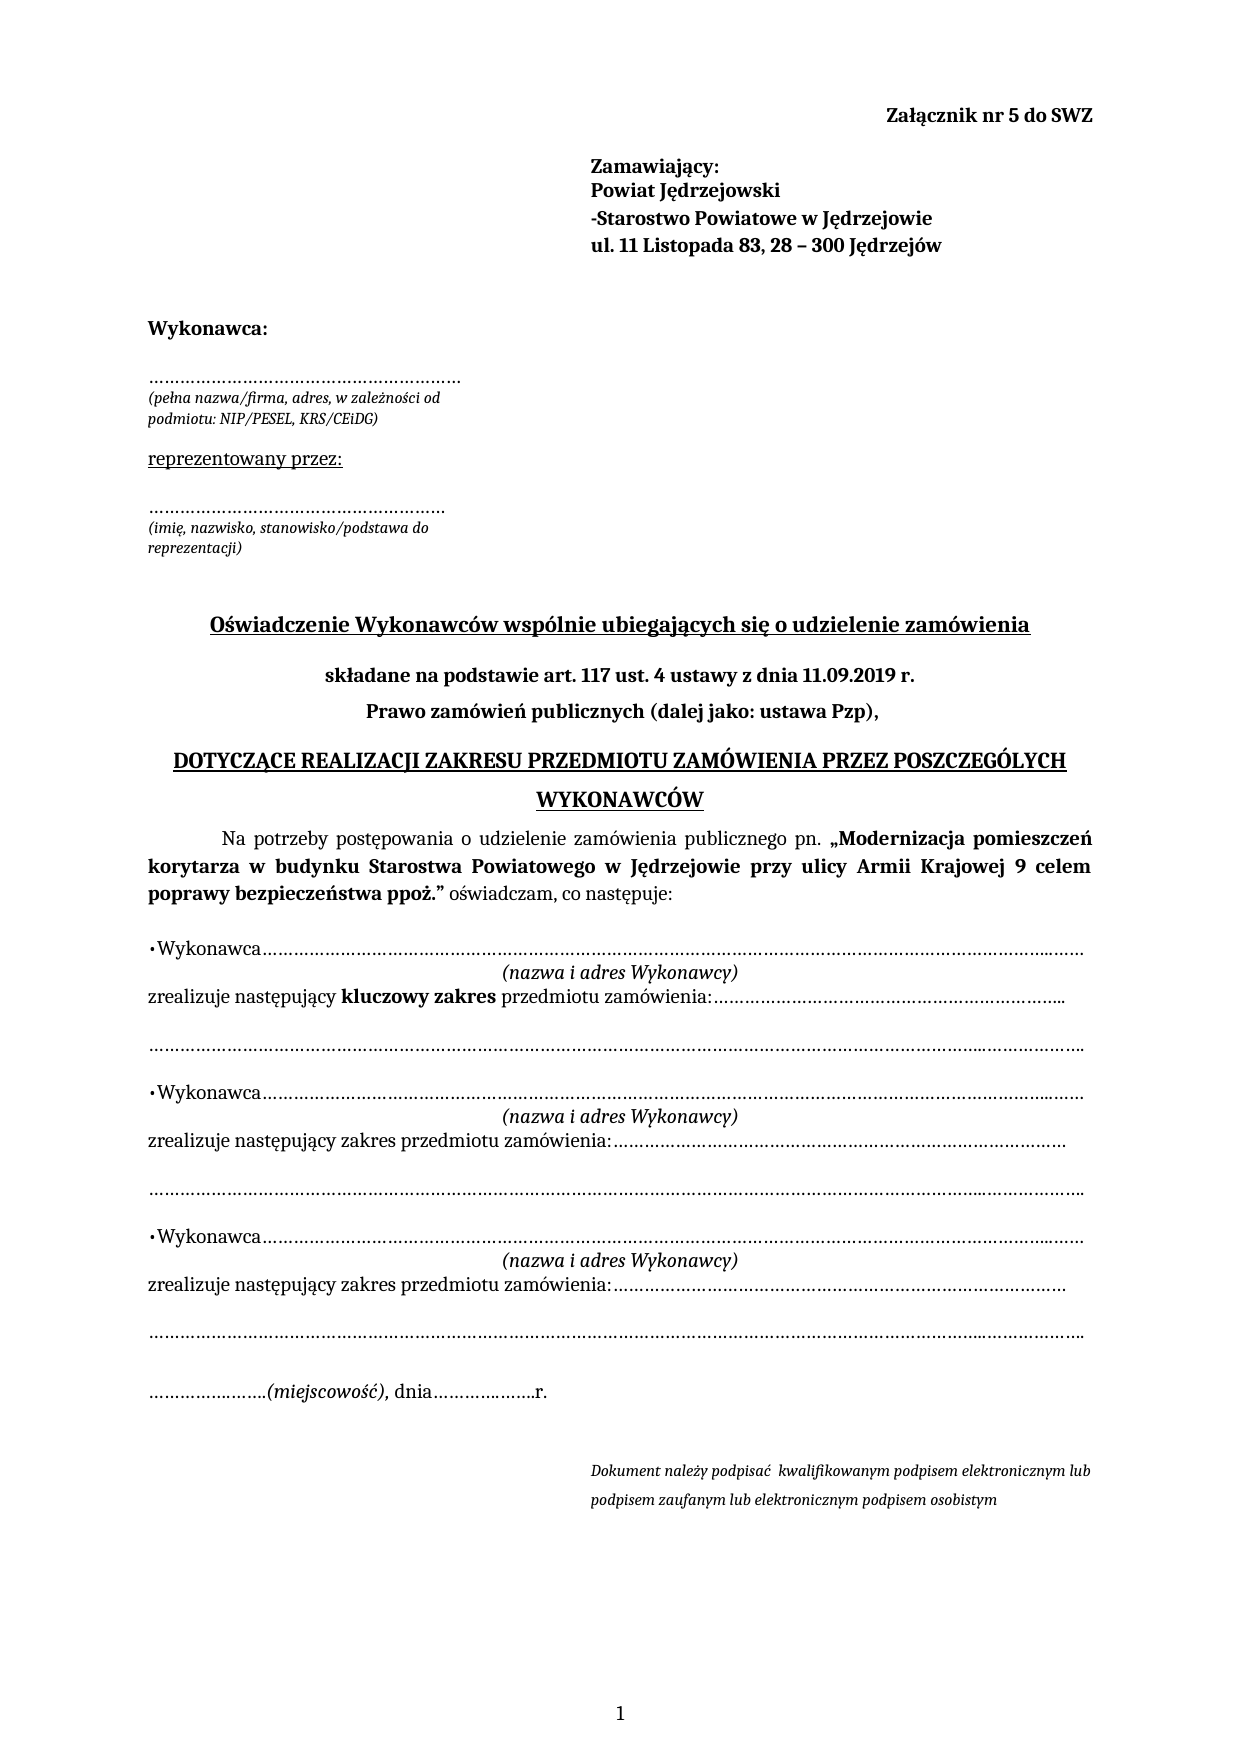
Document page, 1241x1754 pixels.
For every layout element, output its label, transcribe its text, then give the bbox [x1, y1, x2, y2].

text •Wykonawca……………………………………………………………………………………………………………………………………..…… [148, 937, 1093, 961]
text (pełna nazwa/firma, adres, w zależności od podmiotu: NIP/PESEL, KRS/CEiDG) [148, 388, 472, 428]
text reprezentowany przez: [148, 446, 1093, 470]
text (nazwa i adres Wykonawcy) [148, 961, 1093, 985]
text zrealizuje następujący kluczowy zakres przedmiotu zamówienia:………………………………………………………….. [148, 985, 1093, 1009]
text -Starostwo Powiatowe w Jędrzejowie [591, 207, 1093, 231]
text …………………………………………………… [148, 364, 472, 388]
text ………………………………………………… [148, 494, 472, 518]
text …………….…….(miejscowość), dnia………….…….r. [148, 1380, 1093, 1404]
text Załącznik nr 5 do SWZ [694, 103, 1093, 127]
text zrealizuje następujący zakres przedmiotu zamówienia:…………………………………………………………………………… [148, 1272, 1093, 1296]
text ……………………………………………………………………………………………………………………………………………..………………. [148, 1320, 1093, 1344]
text Wykonawca: [148, 317, 1093, 341]
text ul. 11 Listopada 83, 28 – 300 Jędrzejów [591, 234, 1093, 258]
text •Wykonawca……………………………………………………………………………………………………………………………………..…… [148, 1224, 1093, 1248]
text składane na podstawie art. 117 ust. 4 ustawy z dnia 11.09.2019 r. [148, 663, 1093, 687]
text ……………………………………………………………………………………………………………………………………………..………………. [148, 1033, 1093, 1057]
text Oświadczenie Wykonawców wspólnie ubiegających się o udzielenie zamówienia [148, 611, 1093, 638]
text Zamawiający: [591, 155, 1093, 179]
text Prawo zamówień publicznych (dalej jako: ustawa Pzp), [148, 699, 1093, 723]
text •Wykonawca……………………………………………………………………………………………………………………………………..…… [148, 1081, 1093, 1104]
text Na potrzeby postępowania o udzielenie zamówienia publicznego pn. „Modernizacja pomieszczeń korytarza w budynku Starostwa Powiatowego w Jędrzejowie przy ulicy Armii Krajowej 9 celem poprawy bezpieczeństwa ppoż.” oświadczam, co następuje: [148, 827, 1093, 906]
text ……………………………………………………………………………………………………………………………………………..………………. [148, 1176, 1093, 1200]
text (nazwa i adres Wykonawcy) [148, 1248, 1093, 1272]
text DOTYCZĄCE REALIZACJI ZAKRESU PRZEDMIOTU ZAMÓWIENIA PRZEZ POSZCZEGÓLYCH WYKONAWCÓW [148, 748, 1093, 814]
text Dokument należy podpisać kwalifikowanym podpisem elektronicznym lub podpisem zaufanym lub elektronicznym podpisem osobistym [591, 1461, 1093, 1509]
text zrealizuje następujący zakres przedmiotu zamówienia:…………………………………………………………………………… [148, 1128, 1093, 1152]
text (nazwa i adres Wykonawcy) [148, 1104, 1093, 1128]
text (imię, nazwisko, stanowisko/podstawa do reprezentacji) [148, 518, 472, 558]
text Powiat Jędrzejowski [591, 179, 1093, 203]
